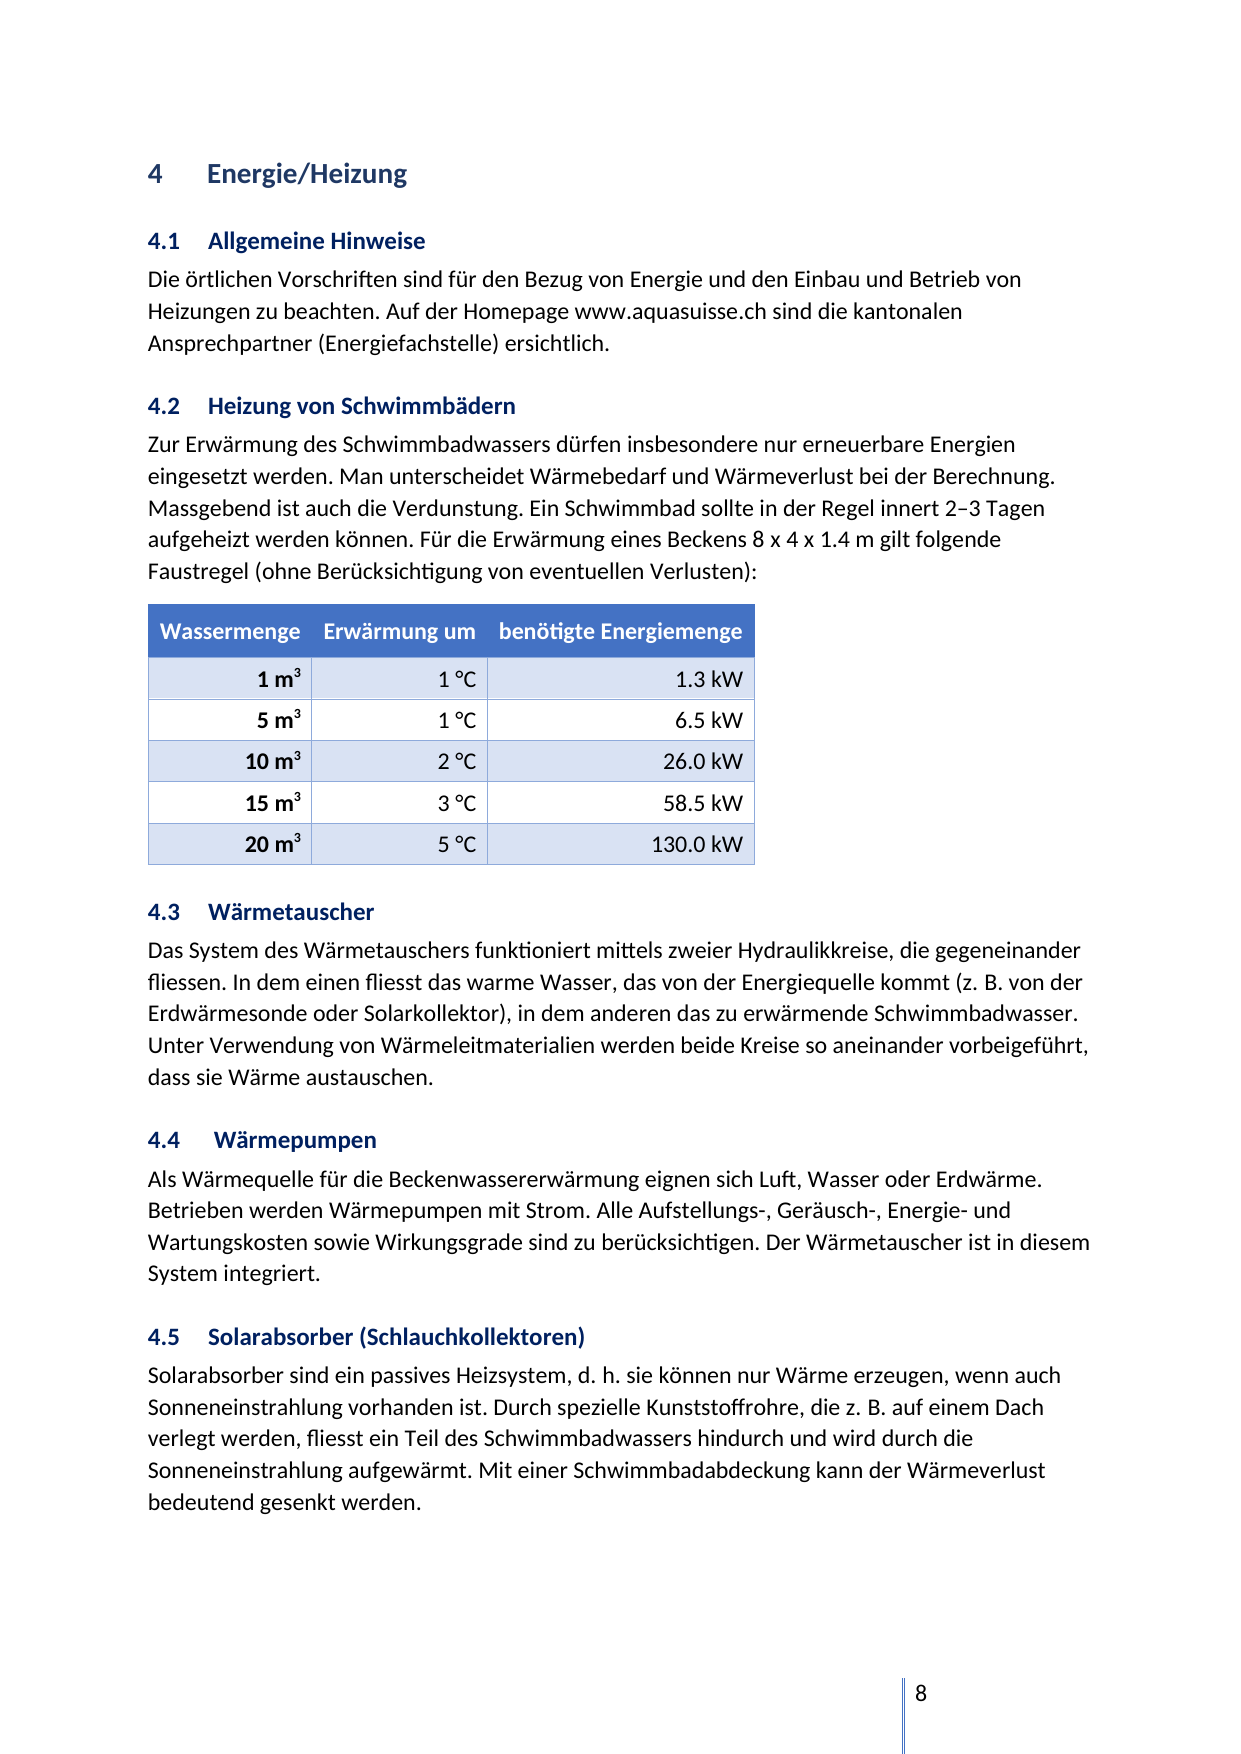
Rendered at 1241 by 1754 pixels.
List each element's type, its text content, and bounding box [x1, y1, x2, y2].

table_cell 58.5 kW [488, 782, 754, 823]
table_cell 130.0 kW [488, 824, 754, 864]
subtitle Wärmepumpen [148, 1124, 1092, 1155]
text Zur Erwärmung des Schwimmbadwassers dürfen insbesondere nur erneuerbare Energien eingesetzt werden. Man unterscheidet Wärmebedarf und Wärmeverlust bei der Berechnung. Massgebend ist auch die Verdunstung. Ein Schwimmbad sollte in der Regel innert 2–3 Tagen aufgeheizt werden können. Für die Erwärmung eines Beckens 8 x 4 x 1.4 m gilt folgende Faustregel (ohne Berücksichtigung von eventuellen Verlusten): [148, 429, 1092, 585]
table_cell 6.5 kW [488, 700, 754, 740]
table_header Wassermenge [149, 605, 311, 657]
table_cell 1.3 kW [488, 658, 754, 698]
text Das System des Wärmetauschers funktioniert mittels zweier Hydraulikkreise, die gegeneinander fliessen. In dem einen fliesst das warme Wasser, das von der Energiequelle kommt (z. B. von der Erdwärmesonde oder Solarkollektor), in dem anderen das zu erwärmende Schwimmbadwasser. Unter Verwendung von Wärmeleitmaterialien werden beide Kreise so aneinander vorbeigeführt, dass sie Wärme austauschen. [148, 935, 1092, 1091]
text Solarabsorber sind ein passives Heizsystem, d. h. sie können nur Wärme erzeugen, wenn auch Sonneneinstrahlung vorhanden ist. Durch spezielle Kunststoffrohre, die z. B. auf einem Dach verlegt werden, fliesst ein Teil des Schwimmbadwassers hindurch und wird durch die Sonneneinstrahlung aufgewärmt. Mit einer Schwimmbadabdeckung kann der Wärmeverlust bedeutend gesenkt werden. [148, 1360, 1092, 1516]
subtitle Wärmetauscher [148, 896, 1092, 927]
table_cell 20 m3 [149, 824, 311, 864]
table_cell 26.0 kW [488, 741, 754, 781]
table_cell 15 m3 [149, 782, 311, 823]
subtitle Solarabsorber (Schlauchkollektoren) [148, 1321, 1092, 1352]
table_cell 1 m3 [149, 658, 311, 698]
table_header Erwärmung um [312, 605, 487, 657]
table_cell 5 m3 [149, 700, 311, 740]
table_cell 1 °C [312, 700, 487, 740]
subtitle Energie/Heizung [148, 156, 1092, 191]
table_header benötigte Energiemenge [488, 605, 754, 657]
subtitle Allgemeine Hinweise [148, 225, 1092, 256]
table_cell 3 °C [312, 782, 487, 823]
table_cell 10 m3 [149, 741, 311, 781]
subtitle Heizung von Schwimmbädern [148, 390, 1092, 421]
table_cell 5 °C [312, 824, 487, 864]
table_cell 1 °C [312, 658, 487, 698]
text Als Wärmequelle für die Beckenwassererwärmung eignen sich Luft, Wasser oder Erdwärme. Betrieben werden Wärmepumpen mit Strom. Alle Aufstellungs-, Geräusch-, Energie- und Wartungskosten sowie Wirkungsgrade sind zu berücksichtigen. Der Wärmetauscher ist in diesem System integriert. [148, 1164, 1092, 1288]
table_cell 2 °C [312, 741, 487, 781]
text Die örtlichen Vorschriften sind für den Bezug von Energie und den Einbau und Betrieb von Heizungen zu beachten. Auf der Homepage www.aquasuisse.ch sind die kantonalen Ansprechpartner (Energiefachstelle) ersichtlich. [148, 264, 1092, 357]
